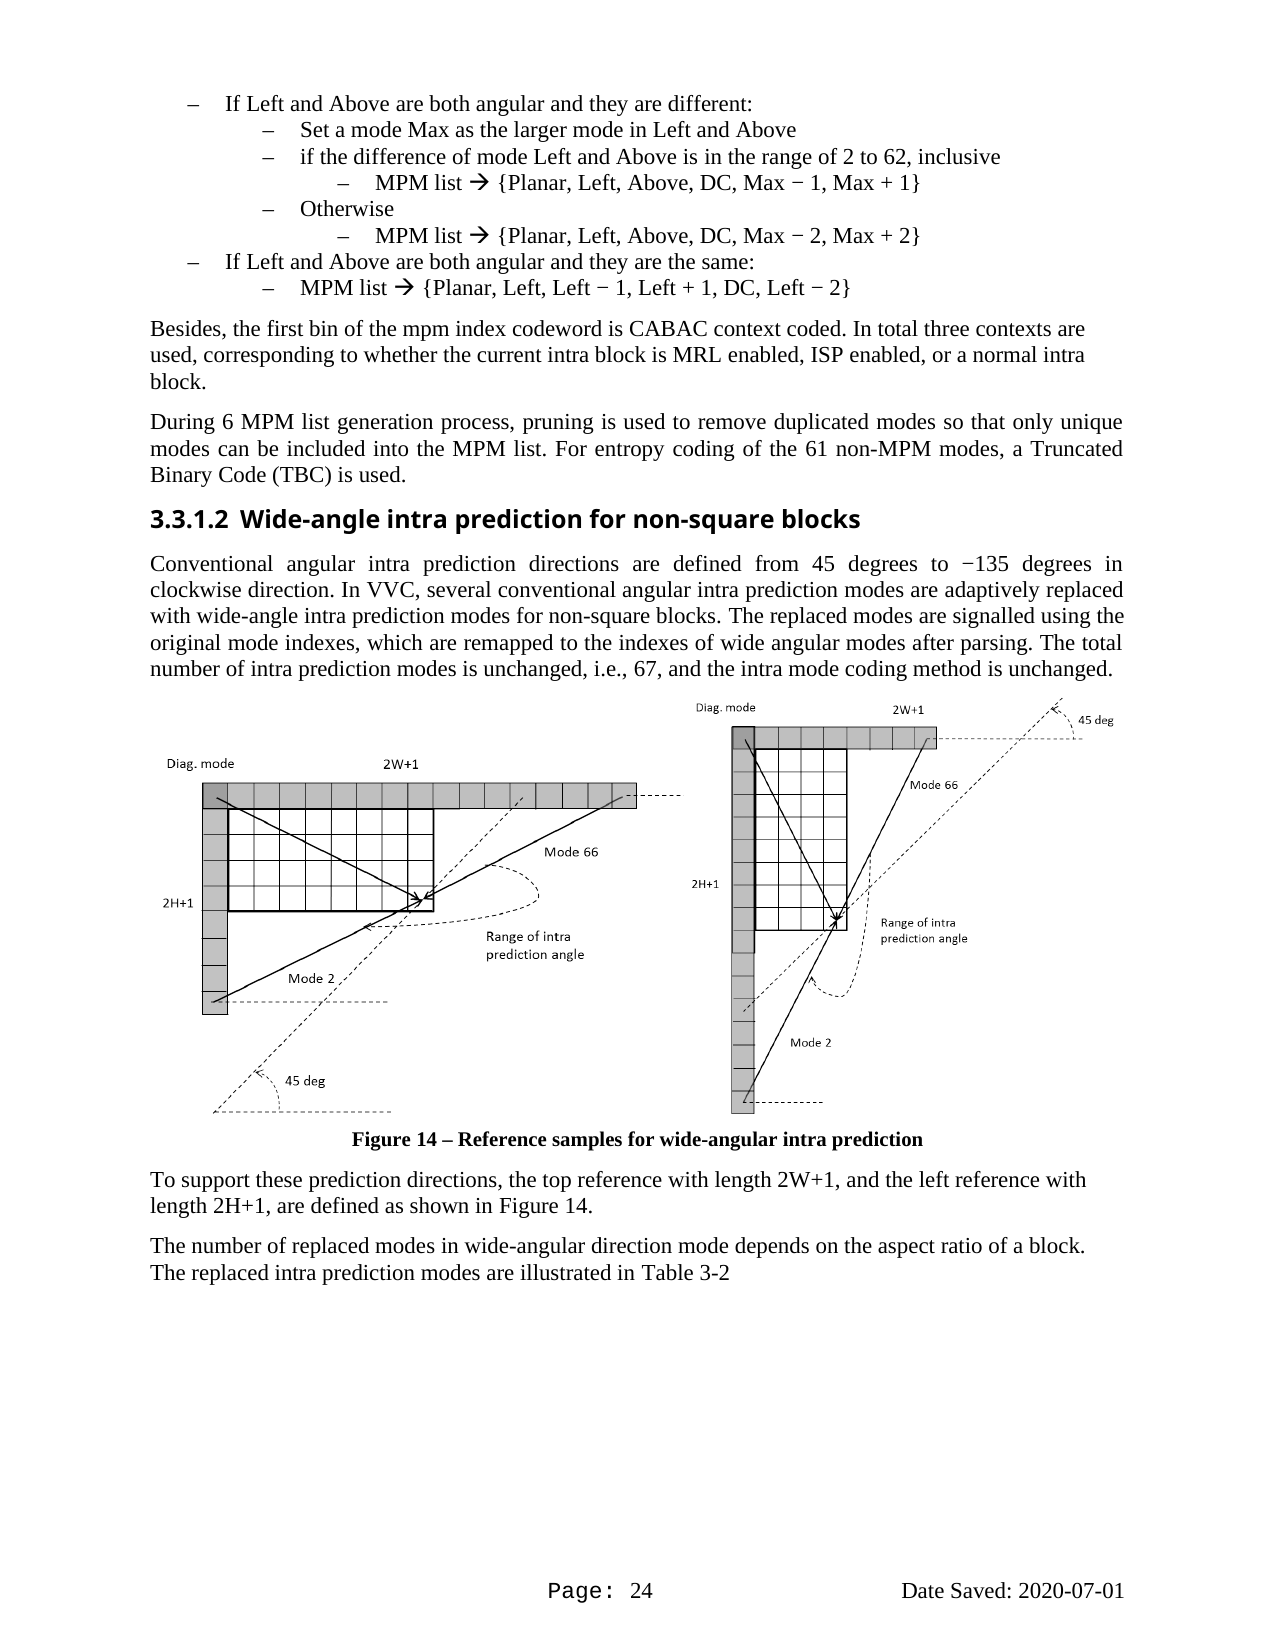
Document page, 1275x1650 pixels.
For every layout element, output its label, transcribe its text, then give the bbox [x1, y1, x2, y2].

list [262, 116, 1125, 143]
text To support these prediction directions, the top reference with length 2W+1, and the left reference with length 2H+1, are defined as shown in Figure 14. [150, 1166, 1125, 1218]
list If Left and Above are both angular and they are different: [187, 90, 1125, 116]
list MPM list {Planar, Left, Above, DC, Max − 1, Max + 1} [337, 169, 1125, 195]
text Figure 14 – Reference samples for wide-angular intra prediction [150, 1127, 1125, 1151]
text Besides, the first bin of the mpm index codeword is CABAC context coded. In total three contexts are used, corresponding to whether the current intra block is MRL enabled, ISP enabled, or a normal intra block. [150, 315, 1125, 394]
text Conventional angular intra prediction directions are defined from 45 degrees to −135 degrees in clockwise direction. In VVC, several conventional angular intra prediction modes are adaptively replaced with wide-angle intra prediction modes for non-square blocks. The replaced modes are signalled using the original mode indexes, which are remapped to the indexes of wide angular modes after parsing. The total number of intra prediction modes is unchanged, i.e., 67, and the intra mode coding method is unchanged. [150, 550, 1125, 681]
text During 6 MPM list generation process, pruning is used to remove duplicated modes so that only unique modes can be included into the MPM list. For entropy coding of the 61 non-MPM modes, a Truncated Binary Code (TBC) is used. [150, 408, 1125, 487]
picture [153, 695, 1122, 1114]
text The number of replaced modes in wide-angular direction mode depends on the aspect ratio of a block. The replaced intra prediction modes are illustrated in Table 3-2 [150, 1232, 1125, 1285]
list if the difference of mode Left and Above is in the range of 2 to 62, inclusive [262, 143, 1125, 169]
list If Left and Above are both angular and they are the same: [187, 248, 1125, 274]
list Otherwise [262, 195, 1125, 222]
list MPM list {Planar, Left, Above, DC, Max − 2, Max + 2} [337, 222, 1125, 248]
subtitle Wide-angle intra prediction for non-square blocks [150, 501, 1125, 536]
list MPM list {Planar, Left, Left − 1, Left + 1, DC, Left − 2} [262, 274, 1125, 301]
